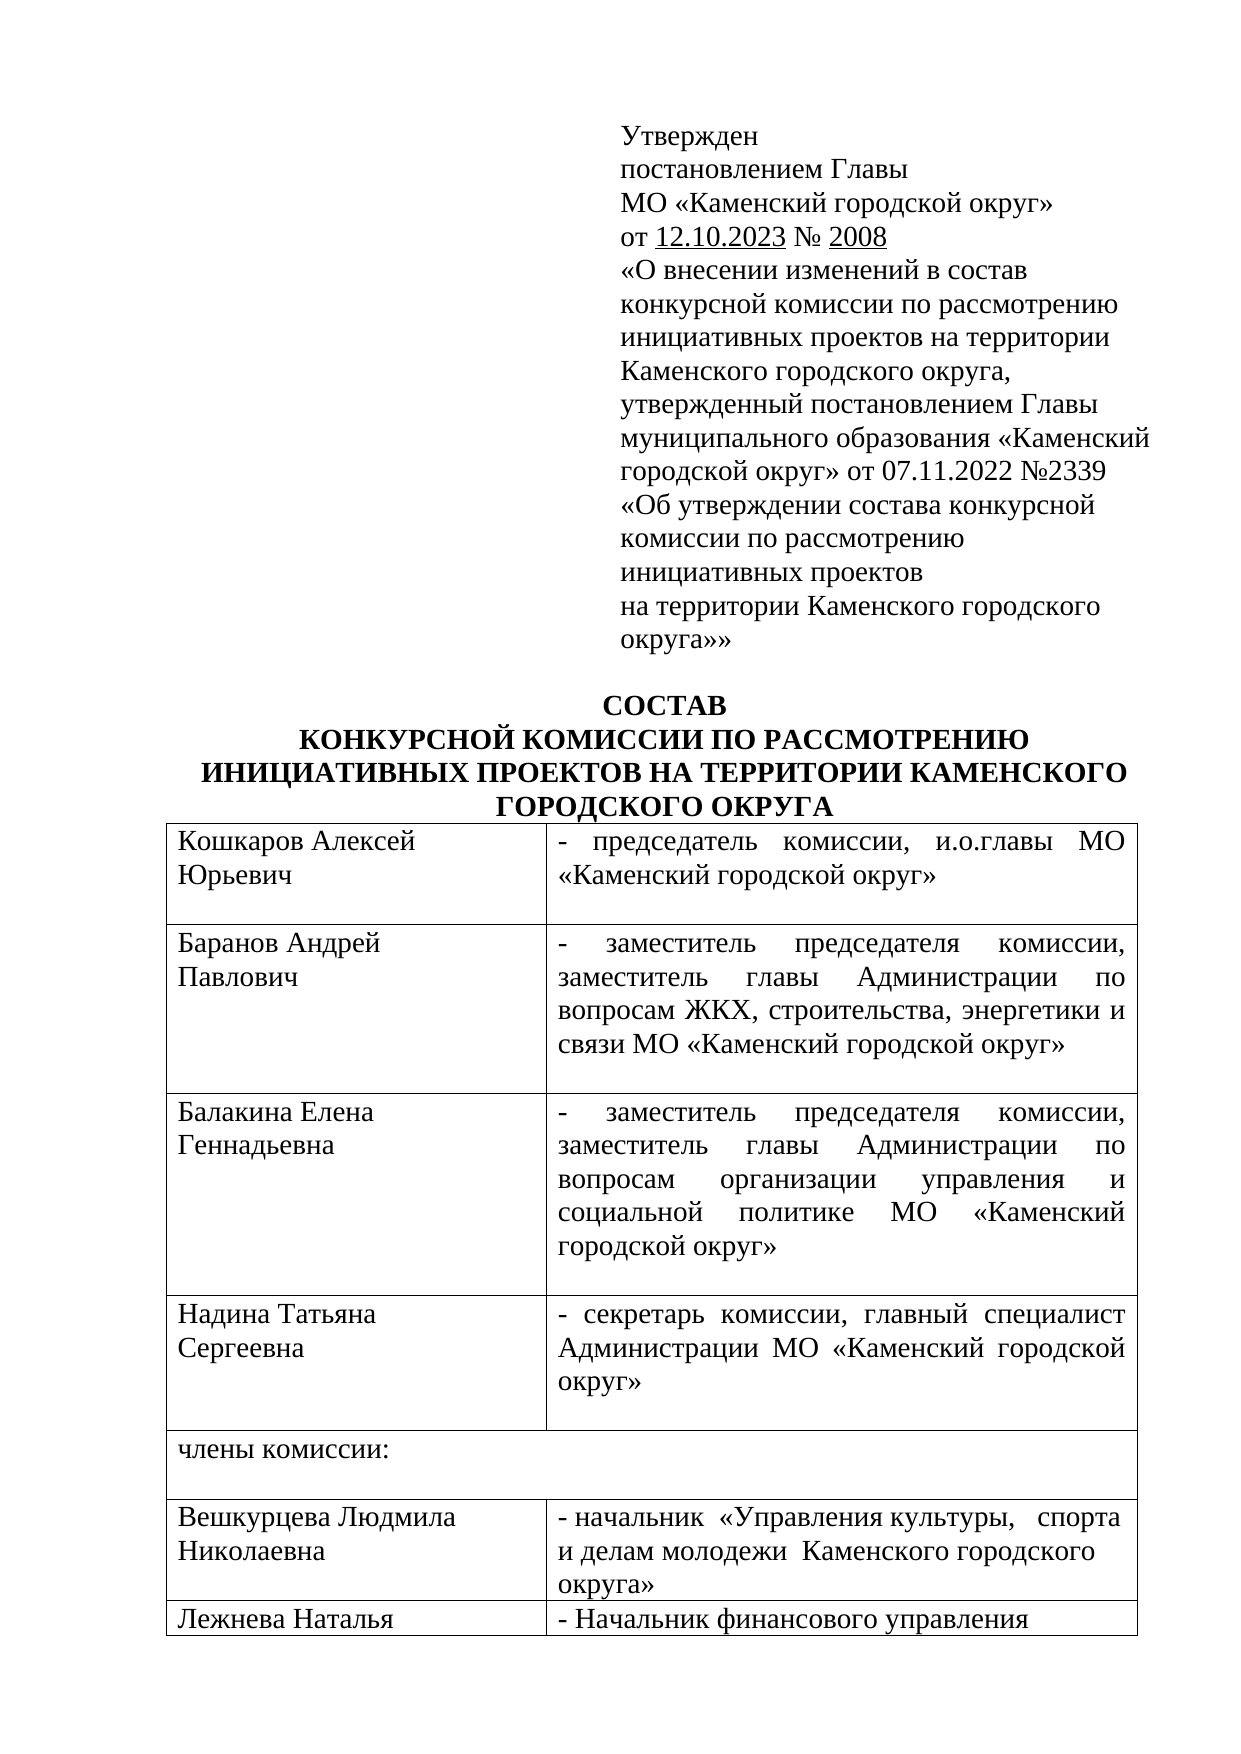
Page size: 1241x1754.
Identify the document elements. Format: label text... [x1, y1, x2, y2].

text КОНКУРСНОЙ КОМИССИИ ПО РАССМОТРЕНИЮ ИНИЦИАТИВНЫХ ПРОЕКТОВ НА ТЕРРИТОРИИ КАМЕНСКОГО ГОРОДСКОГО ОКРУГА [177, 722, 1152, 822]
table_header Кошкаров Алексей Юрьевич [167, 824, 546, 924]
text постановлением Главы [620, 152, 1152, 185]
table_cell - начальник «Управления культуры, спорта и делам молодежи Каменского городского округа» [547, 1500, 1137, 1600]
table_cell Надина Татьяна Сергеевна [167, 1296, 546, 1430]
text МО «Каменский городской округ» [620, 185, 1152, 219]
text «О внесении изменений в состав конкурсной комиссии по рассмотрению инициативных проектов на территории Каменского городского округа, утвержденный постановлением Главы муниципального образования «Каменский городской округ» от 07.11.2022 №2339 «Об утверждении состава конкурсной комиссии по рассмотрению инициативных проектов [620, 252, 1152, 588]
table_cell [547, 1601, 1137, 1635]
text от 12.10.2023 № 2008 [620, 219, 1152, 252]
text на территории Каменского городского округа»» [620, 588, 1152, 655]
table_cell Вешкурцева Людмила Николаевна [167, 1500, 546, 1600]
table_cell - заместитель председателя комиссии, заместитель главы Администрации по вопросам организации управления и социальной политике МО «Каменский городской округ» [547, 1094, 1137, 1295]
table_cell Балакина Елена Геннадьевна [167, 1094, 546, 1295]
table_cell Баранов Андрей Павлович [167, 925, 546, 1093]
text Утвержден [620, 118, 1152, 152]
table_header - председатель комиссии, и.о.главы МО «Каменский городской округ» [547, 824, 1137, 924]
text СОСТАВ [177, 688, 1152, 722]
table_cell - секретарь комиссии, главный специалист Администрации МО «Каменский городской округ» [547, 1296, 1137, 1430]
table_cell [167, 1601, 546, 1635]
table_cell - заместитель председателя комиссии, заместитель главы Администрации по вопросам ЖКХ, строительства, энергетики и связи МО «Каменский городской округ» [547, 925, 1137, 1093]
